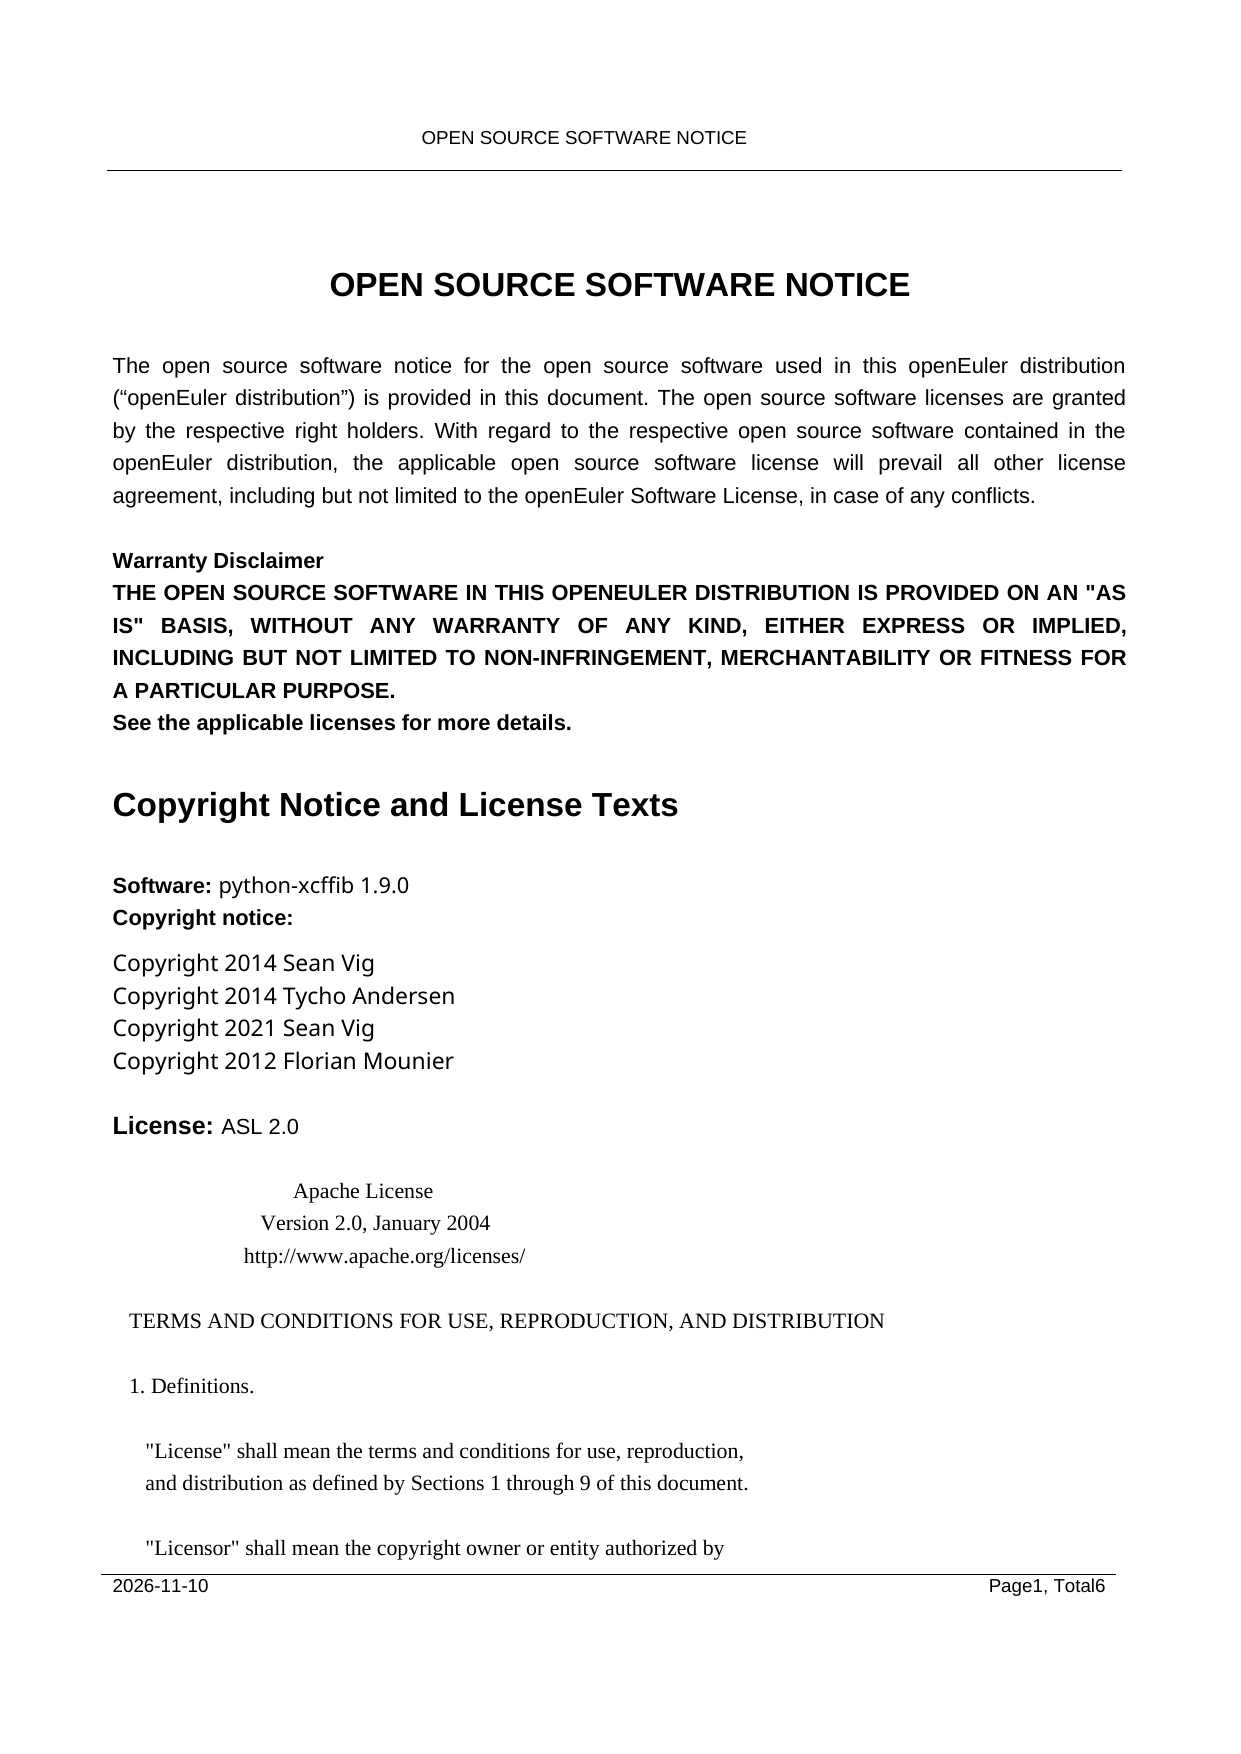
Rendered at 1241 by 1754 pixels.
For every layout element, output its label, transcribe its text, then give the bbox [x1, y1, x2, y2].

text Copyright notice: [112, 901, 1128, 934]
text Warranty Disclaimer [112, 544, 1128, 576]
title Software: python-xcffib 1.9.0 [112, 869, 1128, 901]
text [112, 1142, 1128, 1564]
text Copyright 2014 Sean Vig Copyright 2014 Tycho Andersen Copyright 2021 Sean Vig Copyright 2012 Florian Mounier [112, 947, 1128, 1109]
text The open source software notice for the open source software used in this openEuler distribution (“openEuler distribution”) is provided in this document. The open source software licenses are granted by the respective right holders. With regard to the respective open source software contained in the openEuler distribution, the applicable open source software license will prevail all other license agreement, including but not limited to the openEuler Software License, in case of any conflicts. [112, 349, 1128, 511]
text Copyright Notice and License Texts [112, 771, 1128, 836]
text THE OPEN SOURCE SOFTWARE IN THIS OPENEULER DISTRIBUTION IS PROVIDED ON AN "AS IS" BASIS, WITHOUT ANY WARRANTY OF ANY KIND, EITHER EXPRESS OR IMPLIED, INCLUDING BUT NOT LIMITED TO NON-INFRINGEMENT, MERCHANTABILITY OR FITNESS FOR A PARTICULAR PURPOSE. See the applicable licenses for more details. [112, 576, 1128, 739]
text License: ASL 2.0 [112, 1109, 1128, 1142]
text OPEN SOURCE SOFTWARE NOTICE [112, 251, 1128, 316]
